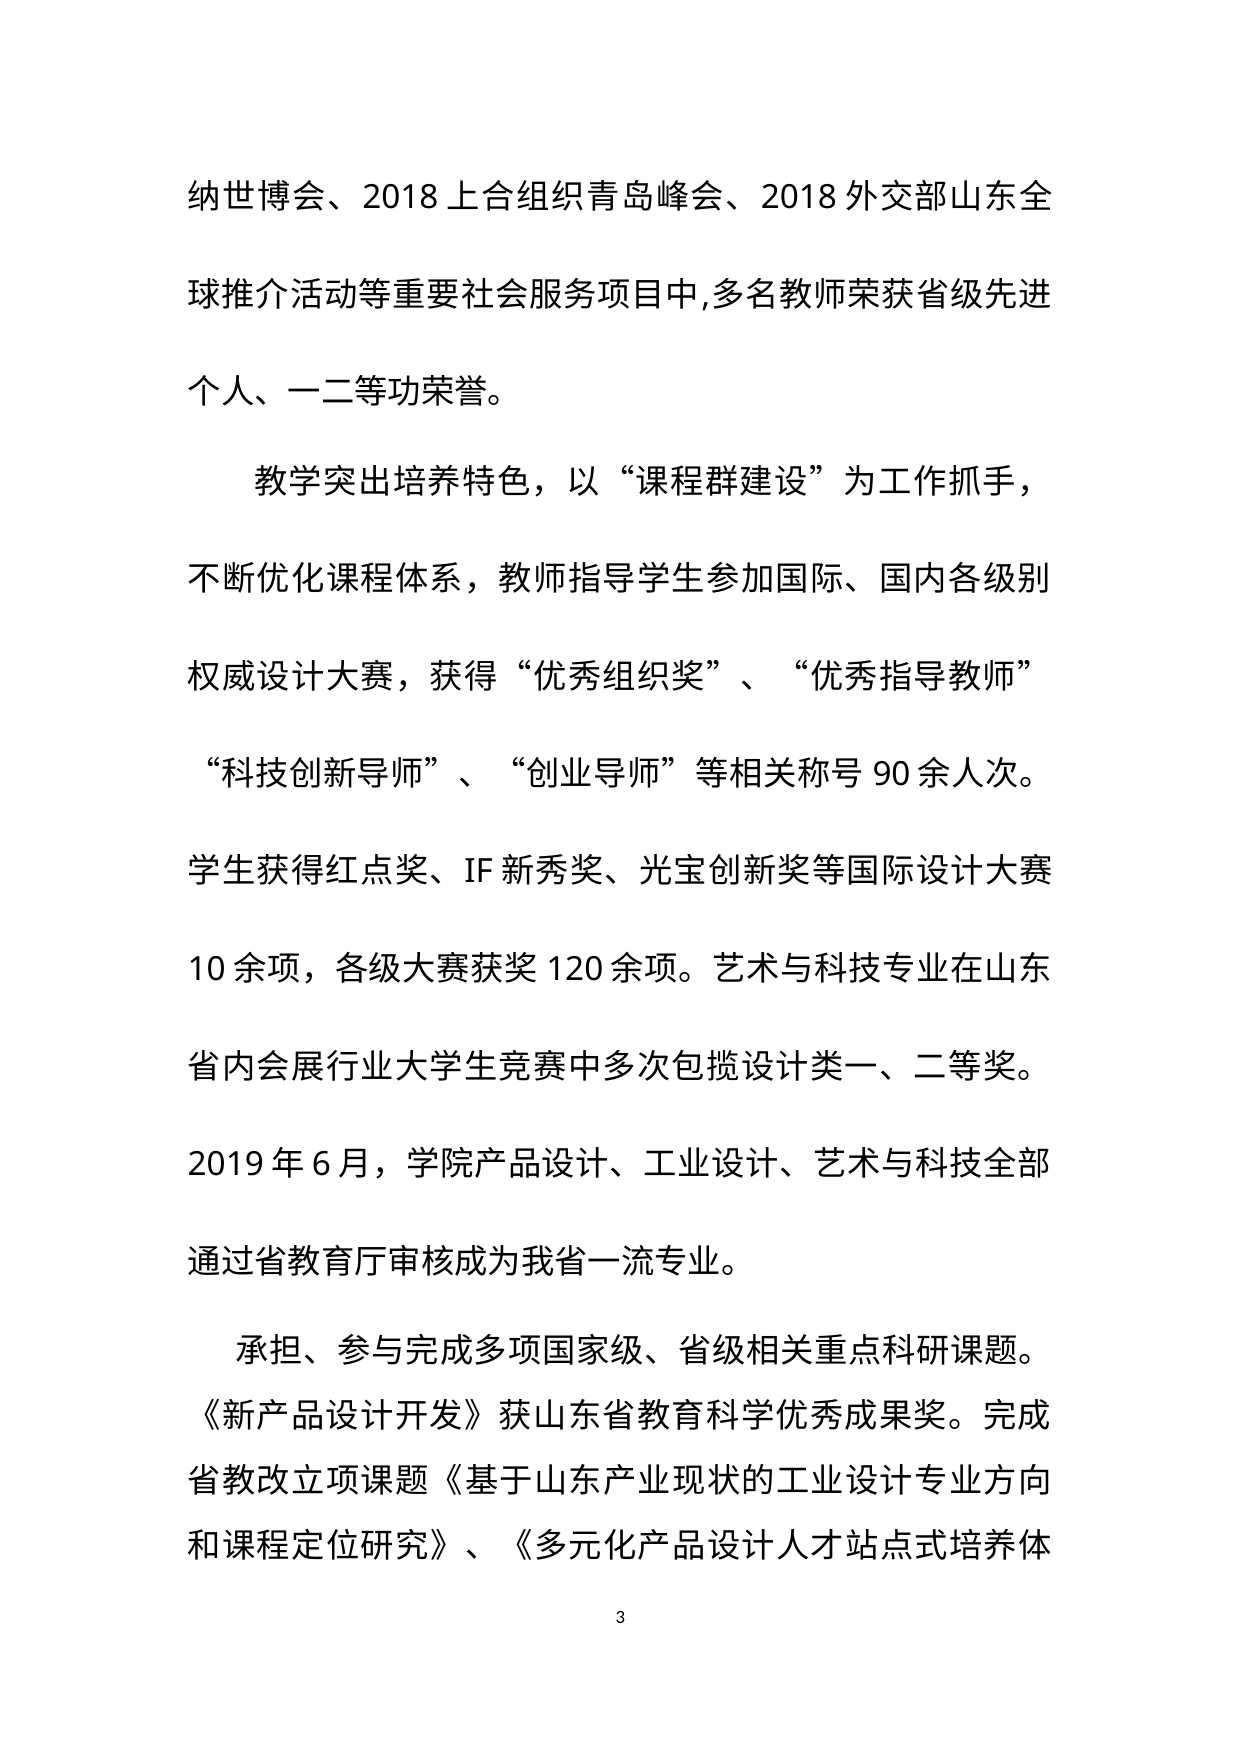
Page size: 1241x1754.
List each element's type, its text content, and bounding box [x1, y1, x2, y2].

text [187, 162, 1053, 422]
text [187, 1315, 1053, 1575]
text 教学突出培养特色，以“课程群建设”为工作抓手，不断优化课程体系，教师指导学生参加国际、国内各级别权威设计大赛，获得“优秀组织奖”、“优秀指导教师”、“科技创新导师”、“创业导师”等相关称号90余人次。学生获得红点奖、IF新秀奖、光宝创新奖等国际设计大赛10余项，各级大赛获奖120余项。艺术与科技专业在山东省内会展行业大学生竞赛中多次包揽设计类一、二等奖。 2019年6月，学院产品设计、工业设计、艺术与科技全部通过省教育厅审核成为我省一流专业。 [187, 446, 1053, 1291]
